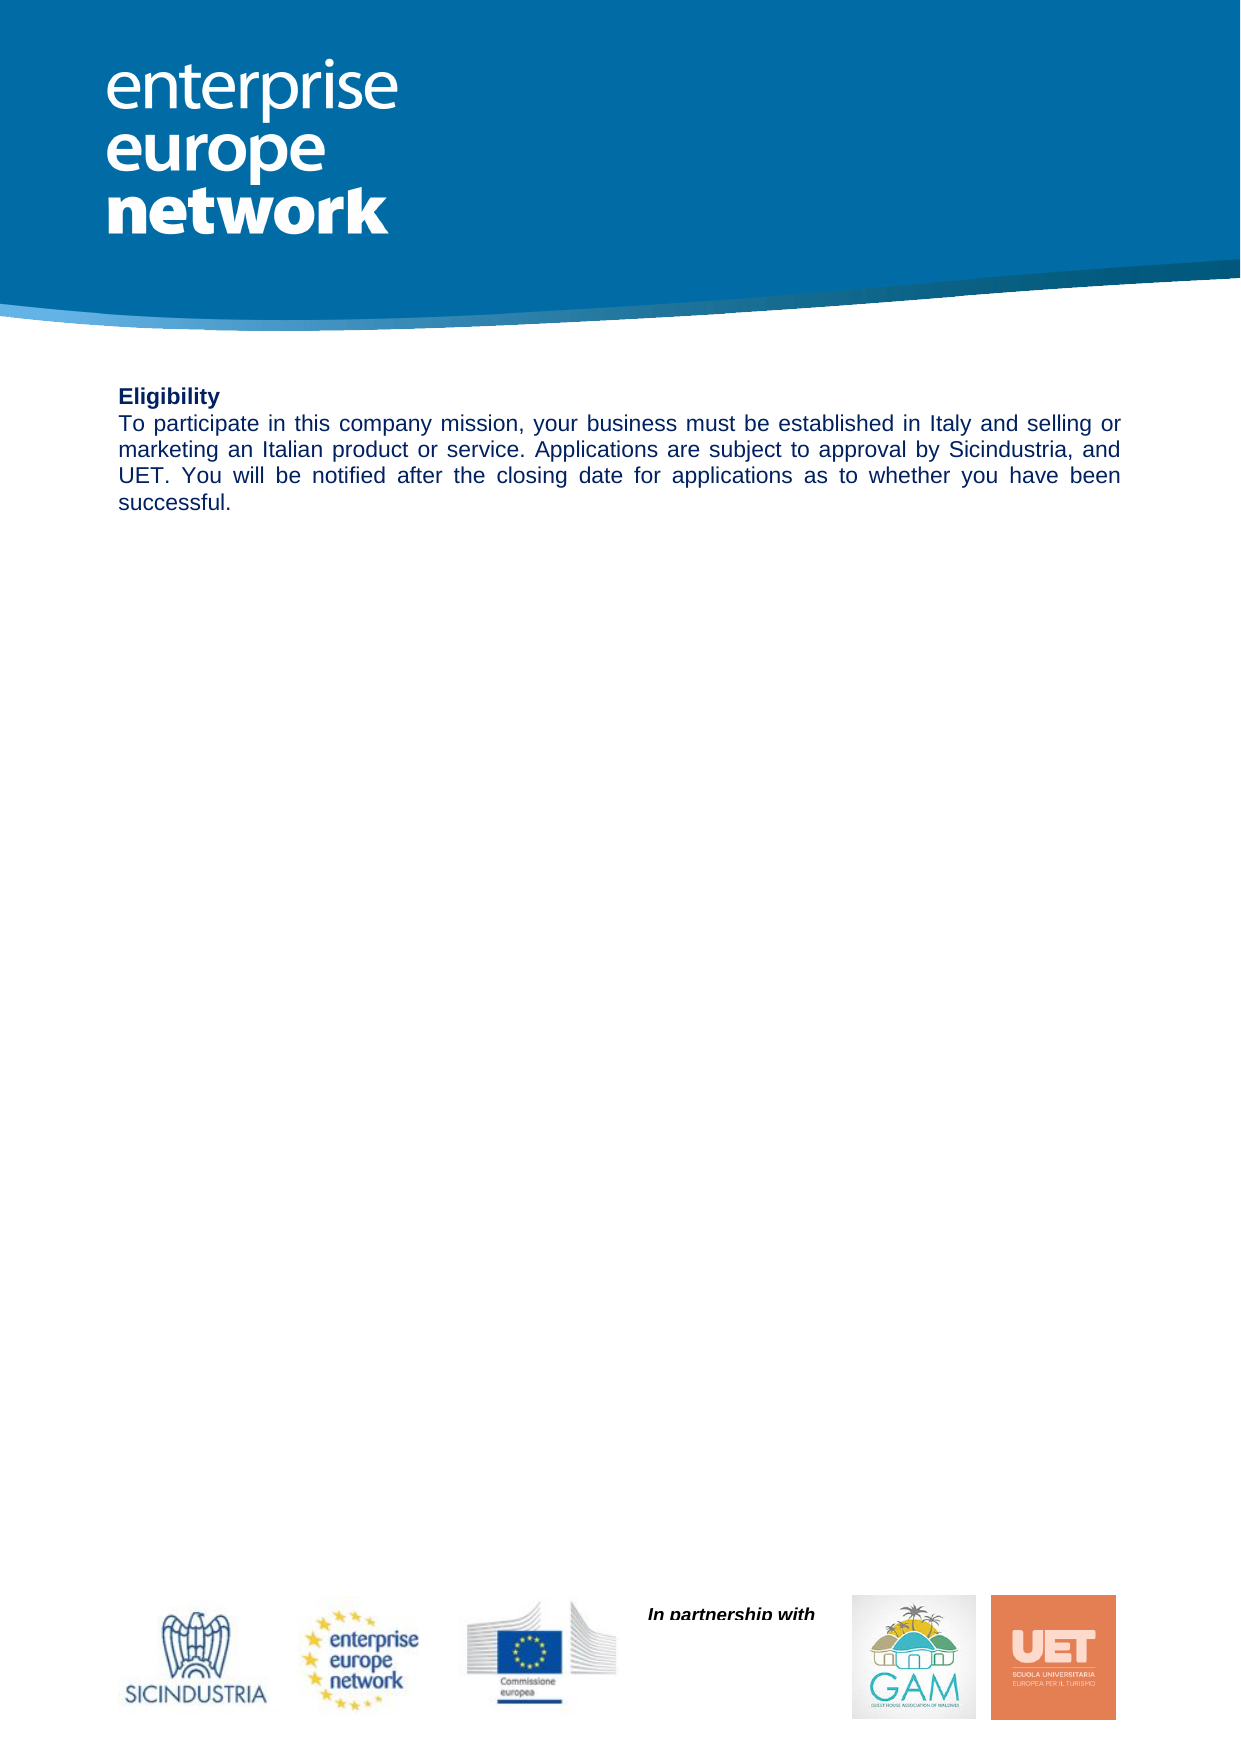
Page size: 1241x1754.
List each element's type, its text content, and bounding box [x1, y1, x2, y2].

picture [991, 1595, 1116, 1720]
text Eligibility [118, 383, 1122, 409]
picture [852, 1595, 976, 1719]
text To participate in this company mission, your business must be established in Italy and selling or marketing an Italian product or service. Applications are subject to approval by Sicindustria, and UET. You will be notified after the closing date for applications as to whether you have been successful. [118, 409, 1122, 515]
picture [118, 1596, 625, 1715]
picture [0, 0, 1241, 331]
